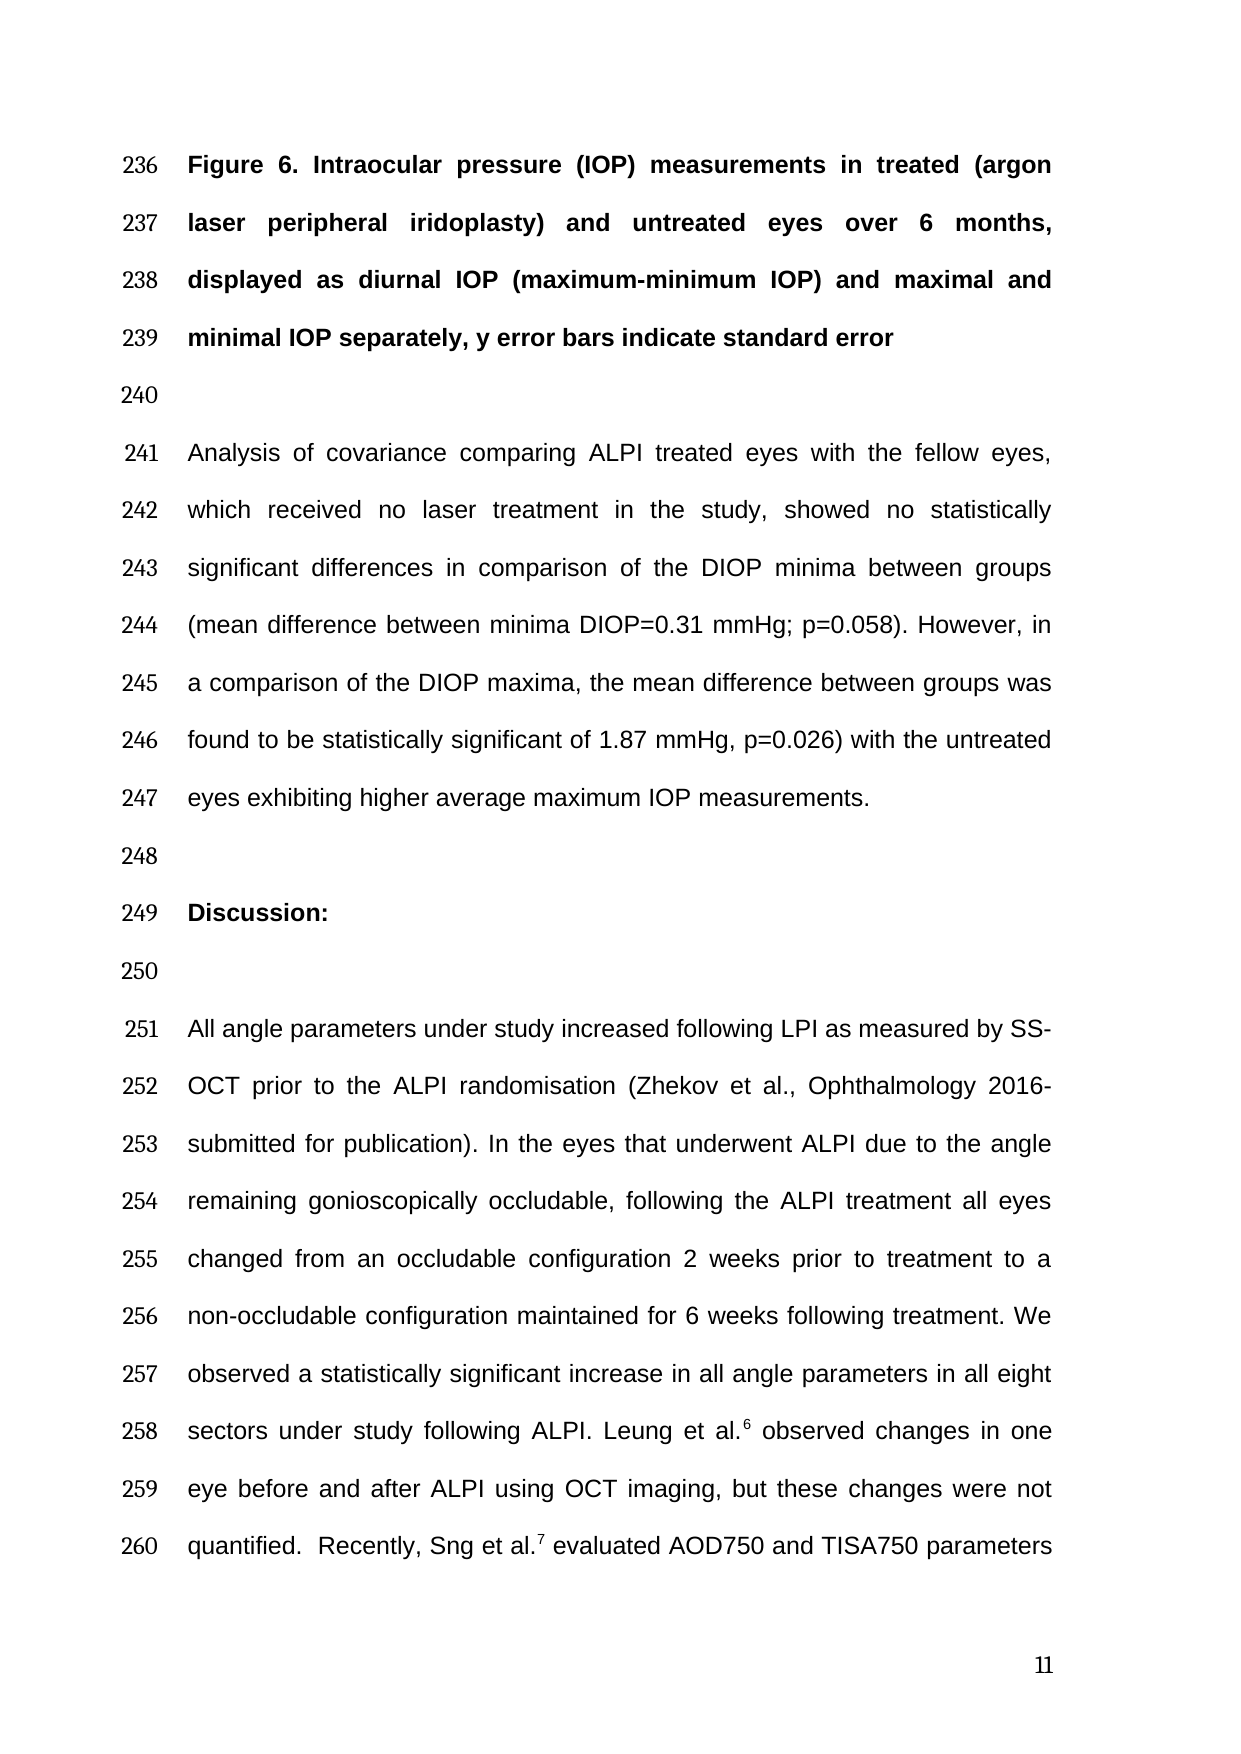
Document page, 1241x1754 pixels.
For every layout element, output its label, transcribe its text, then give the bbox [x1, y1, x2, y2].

text Analysis of covariance comparing ALPI treated eyes with the fellow eyes, which received no laser treatment in the study, showed no statistically significant differences in comparison of the DIOP minima between groups (mean difference between minima DIOP=0.31 mmHg; p=0.058). However, in a comparison of the DIOP maxima, the mean difference between groups was found to be statistically significant of 1.87 mmHg, p=0.026) with the untreated eyes exhibiting higher average maximum IOP measurements. [187, 438, 1053, 812]
text Figure 6. Intraocular pressure (IOP) measurements in treated (argon laser peripheral iridoplasty) and untreated eyes over 6 months, displayed as diurnal IOP (maximum-minimum IOP) and maximal and minimal IOP separately, y error bars indicate standard error [187, 150, 1053, 351]
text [187, 1014, 1053, 1560]
text Discussion: [187, 898, 1053, 927]
